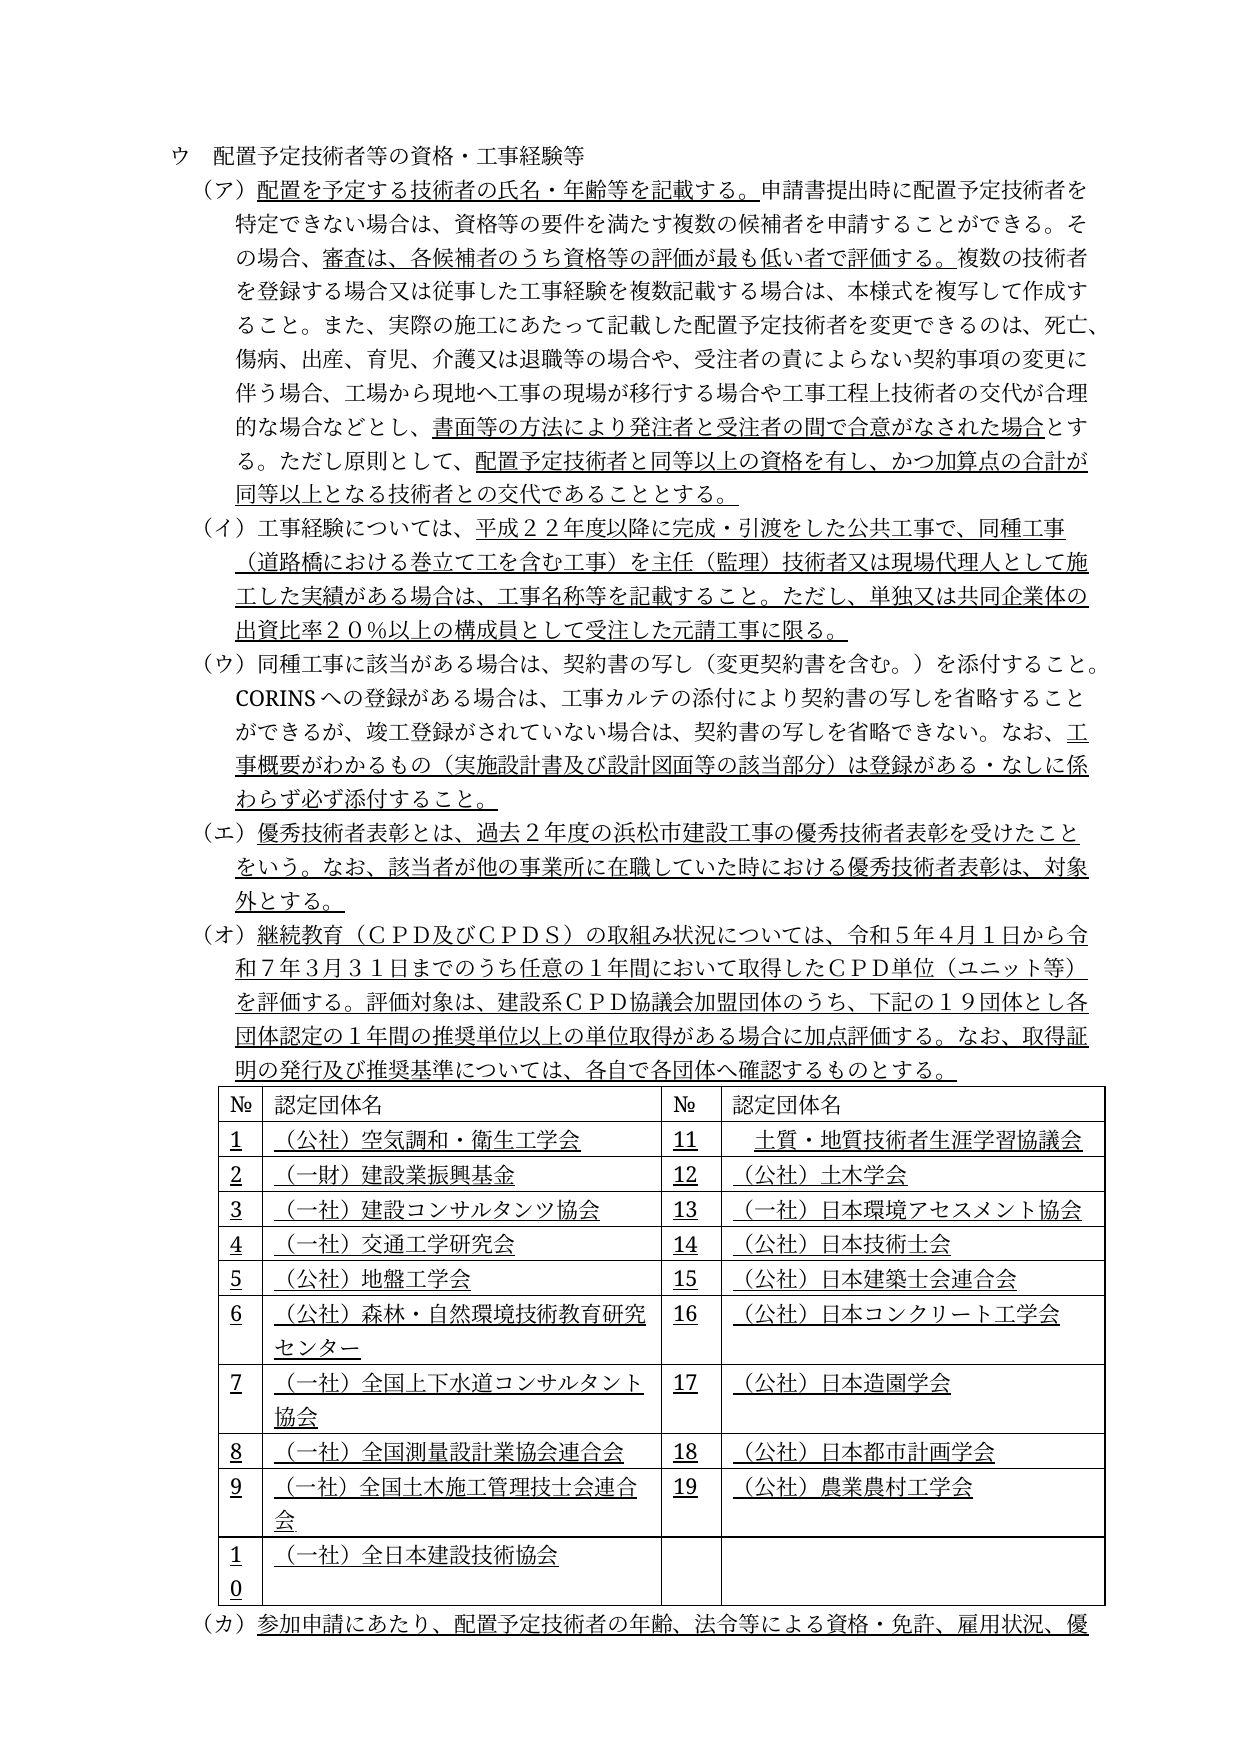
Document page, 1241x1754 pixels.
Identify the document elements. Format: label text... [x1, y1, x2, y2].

text （ア）配置を予定する技術者の氏名・年齢等を記載する。申請書提出時に配置予定技術者を特定できない場合は、資格等の要件を満たす複数の候補者を申請することができる。その場合、審査は、各候補者のうち資格等の評価が最も低い者で評価する。複数の技術者を登録する場合又は従事した工事経験を複数記載する場合は、本様式を複写して作成すること。また、実際の施工にあたって記載した配置予定技術者を変更できるのは、死亡、傷病、出産、育児、介護又は退職等の場合や、受注者の責によらない契約事項の変更に伴う場合、工場から現地へ工事の現場が移行する場合や工事工程上技術者の交代が合理的な場合などとし、書面等の方法により発注者と受注者の間で合意がなされた場合とする。ただし原則として、配置予定技術者と同等以上の資格を有し、かつ加算点の合計が同等以上となる技術者との交代であることとする。 [148, 172, 1092, 510]
text （エ）優秀技術者表彰とは、過去２年度の浜松市建設工事の優秀技術者表彰を受けたことをいう。なお、該当者が他の事業所に在職していた時における優秀技術者表彰は、対象外とする。 [148, 815, 1092, 917]
table_cell [662, 1538, 721, 1605]
text （イ）工事経験については、平成２２年度以降に完成・引渡をした公共工事で、同種工事（道路橋における巻立て工を含む工事）を主任（監理）技術者又は現場代理人として施工した実績がある場合は、工事名称等を記載すること。ただし、単独又は共同企業体の出資比率２０％以上の構成員として受注した元請工事に限る。 [148, 510, 1092, 646]
table_cell 3 [219, 1192, 262, 1226]
table_cell 19 [662, 1469, 721, 1536]
table_cell 土質・地質技術者生涯学習協議会 [722, 1122, 1104, 1156]
table_cell [722, 1538, 1104, 1605]
table_cell （一社）全国測量設計業協会連合会 [263, 1434, 661, 1468]
table_cell （公社）土木学会 [722, 1157, 1104, 1191]
text ウ 配置予定技術者等の資格・工事経験等 [148, 138, 1092, 172]
table_cell 11 [662, 1122, 721, 1156]
table_cell 12 [662, 1157, 721, 1191]
table_cell 10 [219, 1538, 262, 1605]
table_cell （公社）森林・自然環境技術教育研究センター [263, 1296, 661, 1364]
table_header 認定団体名 [722, 1087, 1104, 1121]
table_cell 7 [219, 1365, 262, 1433]
table_cell 17 [662, 1365, 721, 1433]
table_header № [219, 1087, 262, 1121]
table_cell （公社）農業農村工学会 [722, 1469, 1104, 1536]
table_cell （公社）空気調和・衛生工学会 [263, 1122, 661, 1156]
table_cell （一社）全国土木施工管理技士会連合会 [263, 1469, 661, 1536]
table_cell （公社）日本造園学会 [722, 1365, 1104, 1433]
table_cell 8 [219, 1434, 262, 1468]
table_cell 16 [662, 1296, 721, 1364]
table_header 認定団体名 [263, 1087, 661, 1121]
table_cell 6 [219, 1296, 262, 1364]
table_cell （公社）日本建築士会連合会 [722, 1261, 1104, 1295]
table_cell （公社）日本技術士会 [722, 1227, 1104, 1260]
table_cell （一社）全日本建設技術協会 [263, 1538, 661, 1605]
table_cell （公社）地盤工学会 [263, 1261, 661, 1295]
text （ウ）同種工事に該当がある場合は、契約書の写し（変更契約書を含む。）を添付すること。CORINSへの登録がある場合は、工事カルテの添付により契約書の写しを省略することができるが、竣工登録がされていない場合は、契約書の写しを省略できない。なお、工事概要がわかるもの（実施設計書及び設計図面等の該当部分）は登録がある・なしに係わらず必ず添付すること。 [191, 646, 1092, 815]
table_cell （一社）建設コンサルタンツ協会 [263, 1192, 661, 1226]
table_cell （公社）日本都市計画学会 [722, 1434, 1104, 1468]
table_cell 14 [662, 1227, 721, 1260]
table_cell 13 [662, 1192, 721, 1226]
table_cell 9 [219, 1469, 262, 1536]
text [148, 1606, 1092, 1640]
table_cell 1 [219, 1122, 262, 1156]
table_cell （公社）日本コンクリート工学会 [722, 1296, 1104, 1364]
table_cell 2 [219, 1157, 262, 1191]
table_cell 5 [219, 1261, 262, 1295]
table_cell 15 [662, 1261, 721, 1295]
table_cell 18 [662, 1434, 721, 1468]
table_cell （一社）日本環境アセスメント協会 [722, 1192, 1104, 1226]
text （オ）継続教育（ＣＰＤ及びＣＰＤＳ）の取組み状況については、令和５年４月１日から令和７年３月３１日までのうち任意の１年間において取得したＣＰＤ単位（ユニット等）を評価する。評価対象は、建設系ＣＰＤ協議会加盟団体のうち、下記の１９団体とし各団体認定の１年間の推奨単位以上の単位取得がある場合に加点評価する。なお、取得証明の発行及び推奨基準については、各自で各団体へ確認するものとする。 [148, 917, 1092, 1086]
table_cell 4 [219, 1227, 262, 1260]
table_header № [662, 1087, 721, 1121]
table_cell （一財）建設業振興基金 [263, 1157, 661, 1191]
table_cell （一社）全国上下水道コンサルタント協会 [263, 1365, 661, 1433]
table_cell （一社）交通工学研究会 [263, 1227, 661, 1260]
